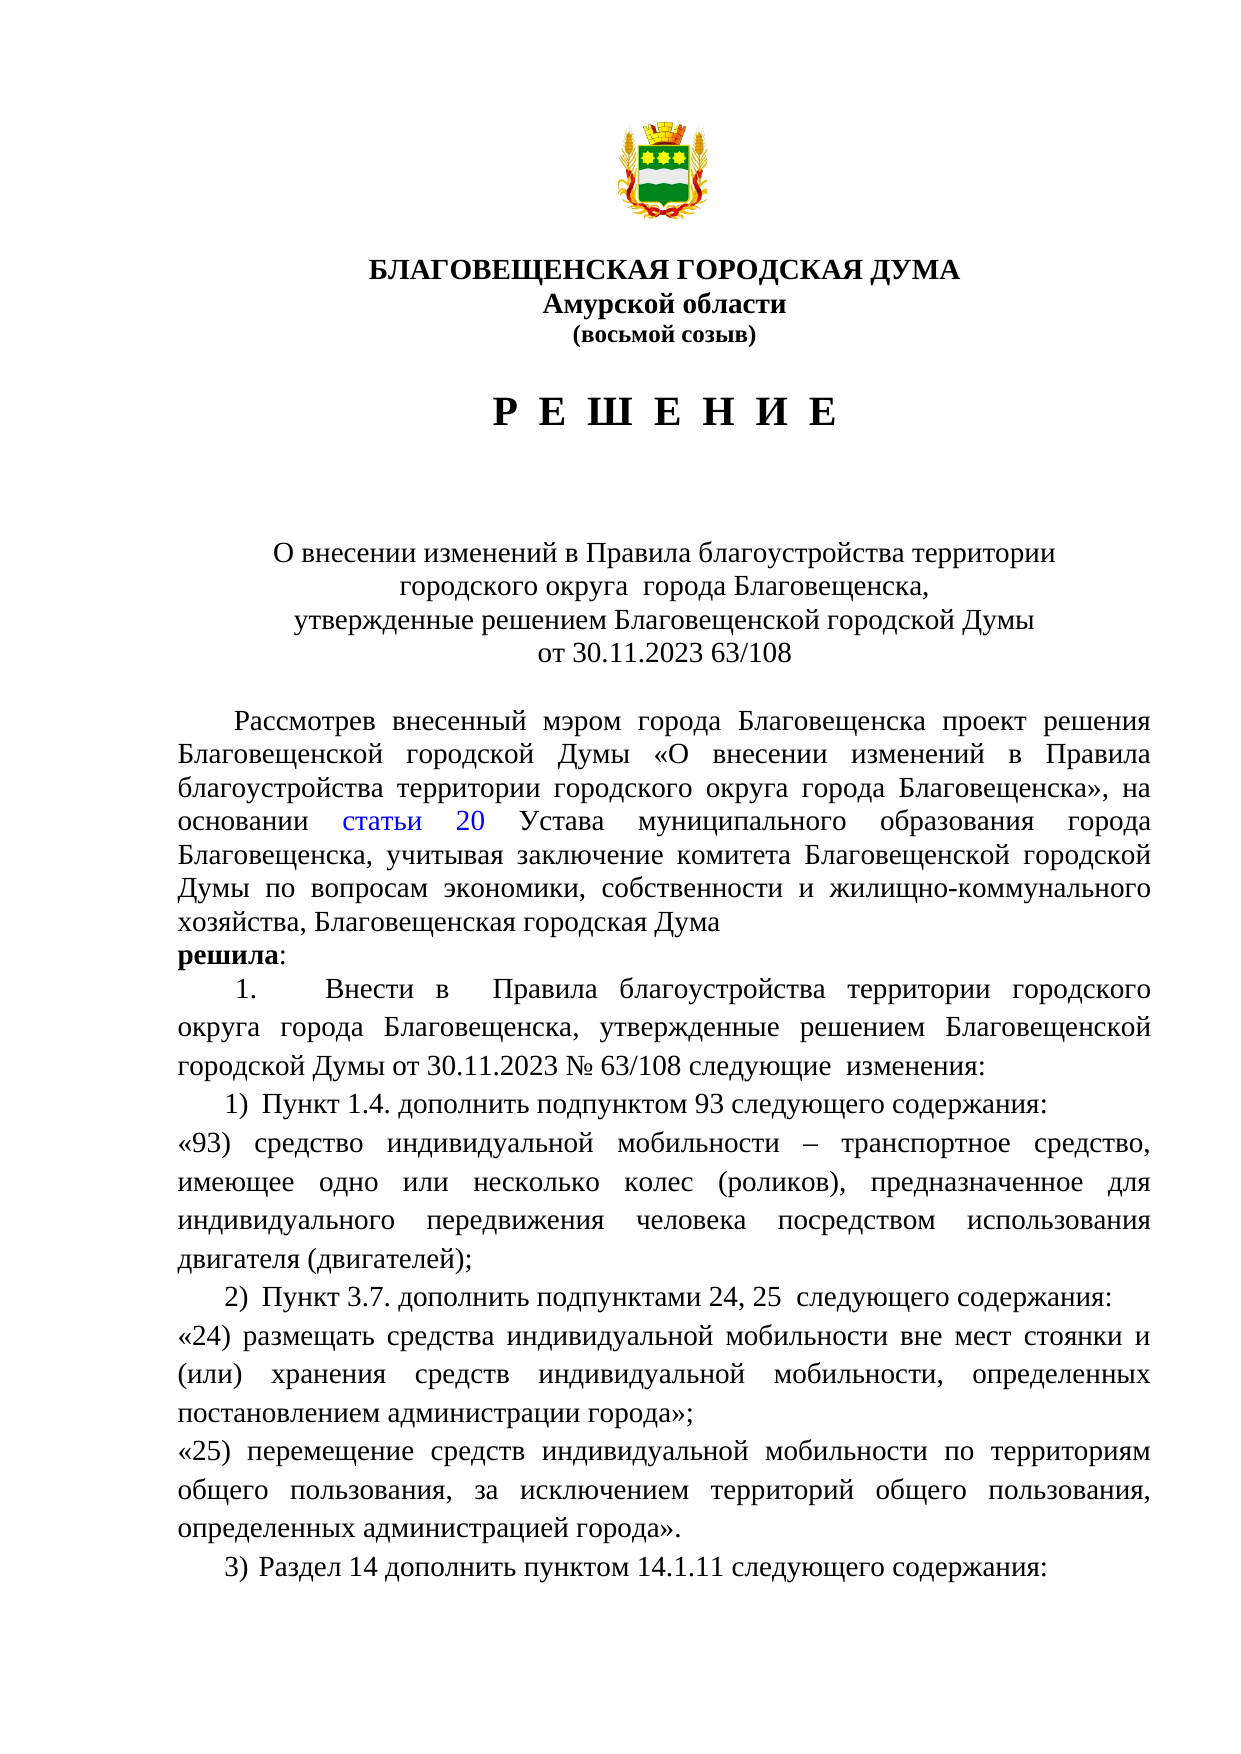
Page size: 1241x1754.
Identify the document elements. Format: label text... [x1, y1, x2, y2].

text городского округа города Благовещенска, [177, 568, 1152, 602]
text «24) размещать средства индивидуальной мобильности вне мест стоянки и (или) хранения средств индивидуальной мобильности, определенных постановлением администрации города»; [177, 1318, 1152, 1428]
list Раздел 14 дополнить пунктом 14.1.11 следующего содержания: [177, 1549, 1152, 1583]
text «25) перемещение средств индивидуальной мобильности по территориям общего пользования, за исключением территорий общего пользования, определенных администрацией города». [177, 1433, 1152, 1544]
text РЕШЕНИЕ [177, 386, 1152, 434]
list Пункт 3.7. дополнить подпунктами 24, 25 следующего содержания: [224, 1279, 1152, 1313]
list «93) средство индивидуальной мобильности – транспортное средство, имеющее одно или несколько колес (роликов), предназначенное для индивидуального передвижения человека посредством использования двигателя (двигателей); [177, 1125, 1152, 1274]
text от 30.11.2023 63/108 [177, 636, 1152, 669]
list Пункт 1.4. дополнить подпунктом 93 следующего содержания: [224, 1087, 1152, 1120]
text Рассмотрев внесенный мэром города Благовещенска проект решения Благовещенской городской Думы «О внесении изменений в Правила благоустройства территории городского округа города Благовещенска», на основании статьи 20 Устава муниципального образования города Благовещенска, учитывая заключение комитета Благовещенской городской Думы по вопросам экономики, собственности и жилищно-коммунального хозяйства, Благовещенская городская Дума [177, 703, 1152, 937]
list Внести в Правила благоустройства территории городского округа города Благовещенска, утвержденные решением Благовещенской городской Думы от 30.11.2023 № 63/108 следующие изменения: [177, 971, 1152, 1082]
text решила: [177, 937, 1152, 971]
picture [616, 120, 707, 217]
text (восьмой созыв) [177, 319, 1152, 348]
text БЛАГОВЕЩЕНСКАЯ ГОРОДСКАЯ ДУМА [177, 252, 1152, 286]
text Амурской области [177, 286, 1152, 319]
text О внесении изменений в Правила благоустройства территории [177, 535, 1152, 568]
text утвержденные решением Благовещенской городской Думы [177, 602, 1152, 636]
